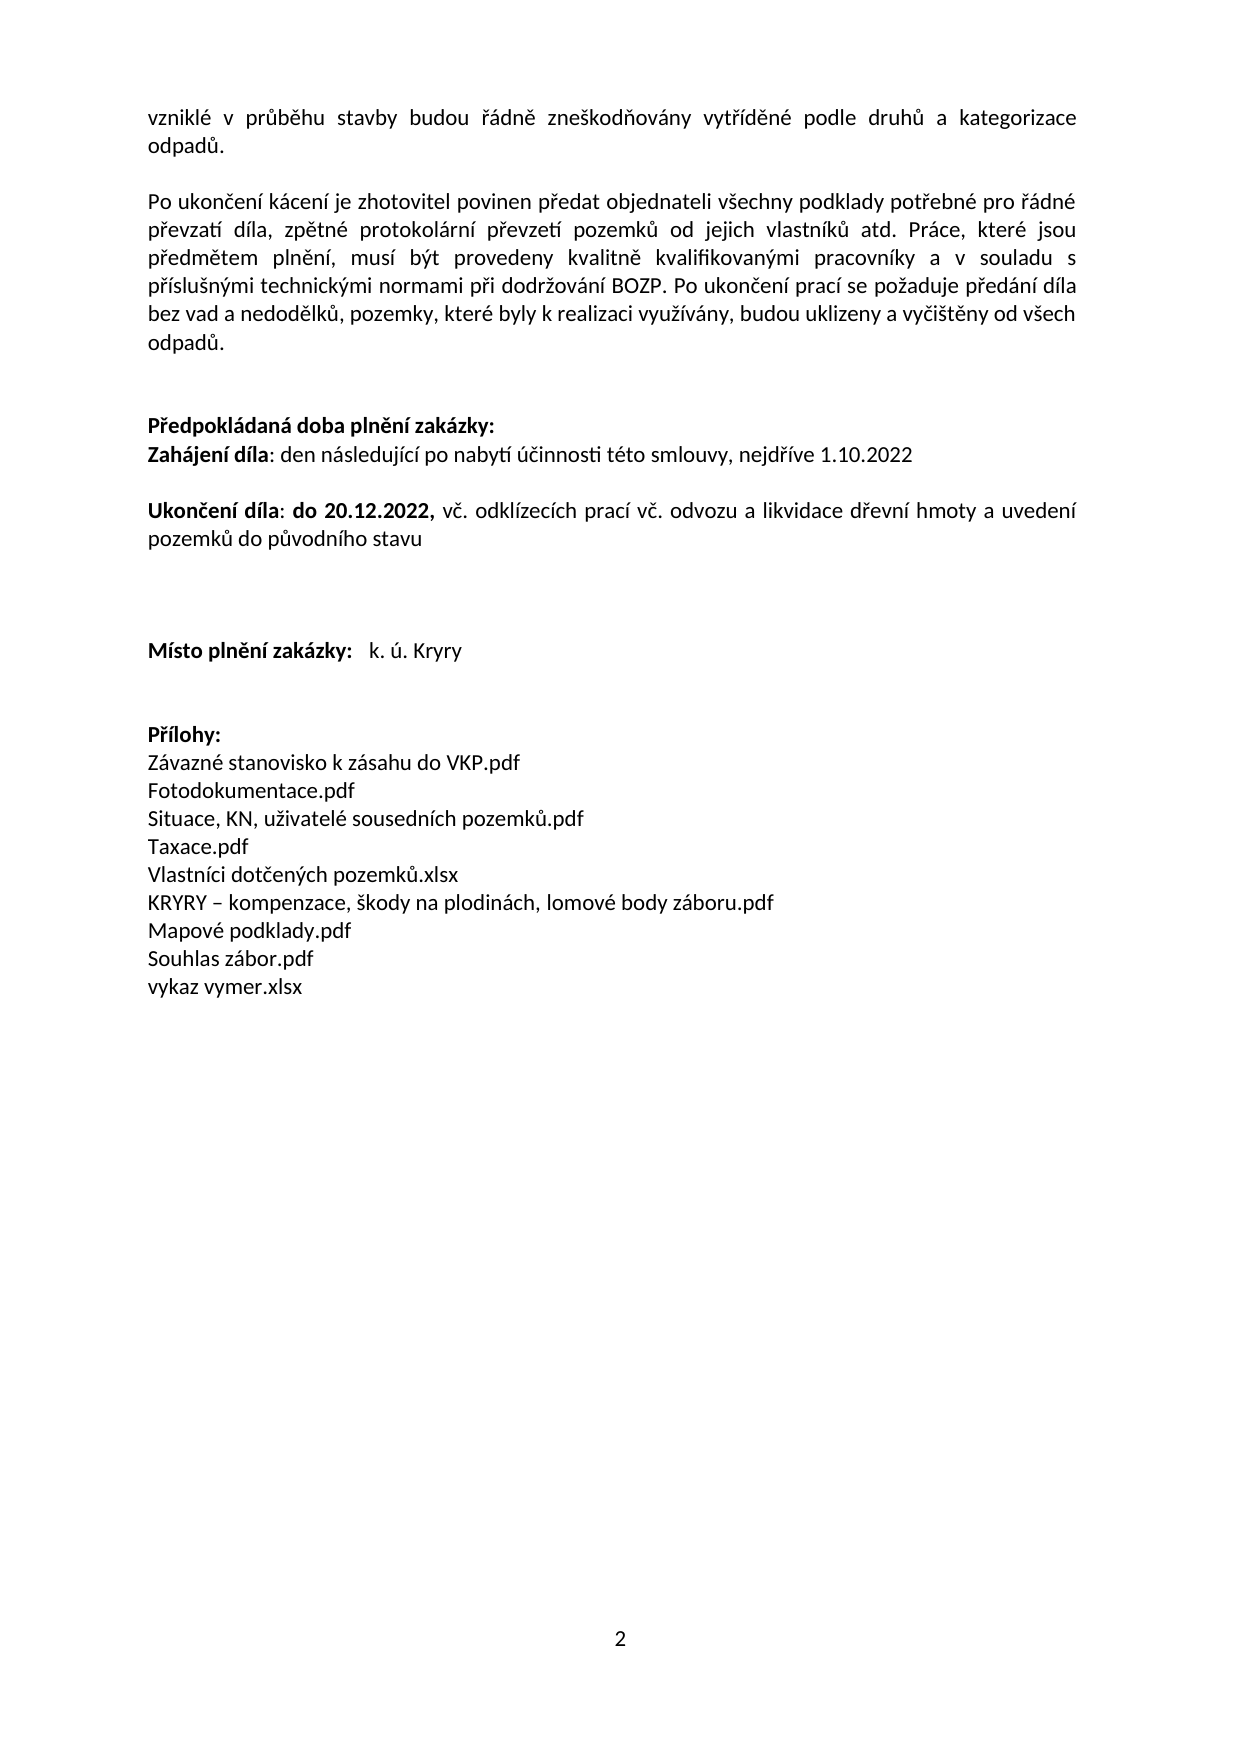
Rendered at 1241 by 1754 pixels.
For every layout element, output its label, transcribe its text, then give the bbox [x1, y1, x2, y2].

text Předpokládaná doba plnění zakázky: [148, 412, 1078, 440]
text Souhlas zábor.pdf [148, 944, 1093, 972]
text Po ukončení kácení je zhotovitel povinen předat objednateli všechny podklady potřebné pro řádné převzatí díla, zpětné protokolární převzetí pozemků od jejich vlastníků atd. Práce, které jsou předmětem plnění, musí být provedeny kvalitně kvalifikovanými pracovníky a v souladu s příslušnými technickými normami při dodržování BOZP. Po ukončení prací se požaduje předání díla bez vad a nedodělků, pozemky, které byly k realizaci využívány, budou uklizeny a vyčištěny od všech odpadů. [148, 187, 1078, 356]
text Ukončení díla: do 20.12.2022, vč. odklízecích prací vč. odvozu a likvidace dřevní hmoty a uvedení pozemků do původního stavu [148, 496, 1078, 552]
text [148, 103, 1078, 159]
text Místo plnění zakázky: k. ú. Kryry [148, 636, 1078, 664]
text Situace, KN, uživatelé sousedních pozemků.pdf [148, 804, 1093, 832]
text Přílohy: [148, 720, 1078, 748]
text Taxace.pdf [148, 832, 1093, 860]
text Mapové podklady.pdf [148, 916, 1093, 944]
text Zahájení díla: den následující po nabytí účinnosti této smlouvy, nejdříve 1.10.2022 [148, 440, 1078, 468]
text Závazné stanovisko k zásahu do VKP.pdf [148, 748, 1093, 776]
text Vlastníci dotčených pozemků.xlsx [148, 860, 1093, 888]
text KRYRY – kompenzace, škody na plodinách, lomové body záboru.pdf [148, 888, 1093, 916]
text Fotodokumentace.pdf [148, 776, 1093, 804]
text vykaz vymer.xlsx [148, 972, 1093, 1000]
